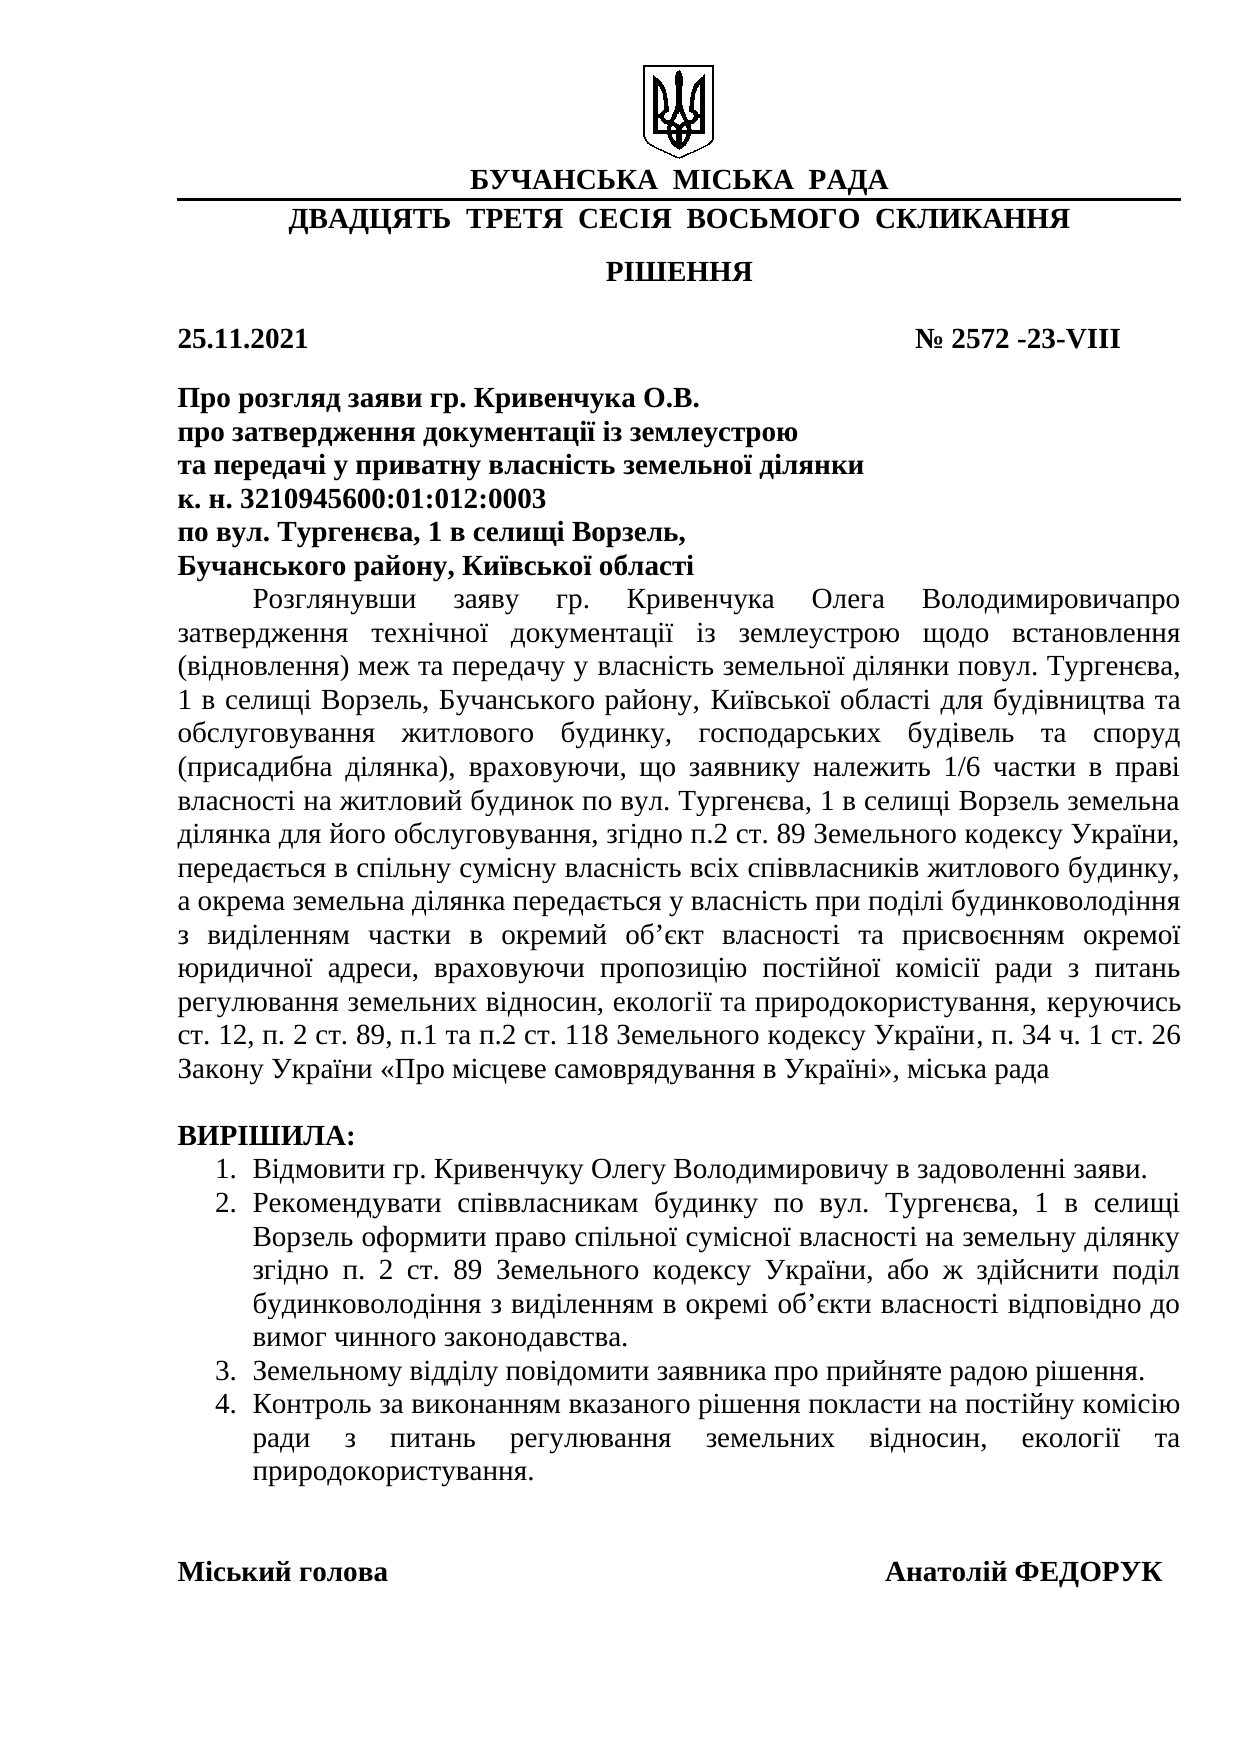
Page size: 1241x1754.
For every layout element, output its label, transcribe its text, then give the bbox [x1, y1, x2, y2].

text Розглянувши заяву гр. Кривенчука Олега Володимировичапро затвердження технічної документації із землеустрою щодо встановлення (відновлення) меж та передачу у власність земельної ділянки повул. Тургенєва, 1 в селищі Ворзель, Бучанського району, Київської області для будівництва та обслуговування житлового будинку, господарських будівель та споруд (присадибна ділянка), враховуючи, що заявнику належить 1/6 частки в праві власності на житловий будинок по вул. Тургенєва, 1 в селищі Ворзель земельна ділянка для його обслуговування, згідно п.2 ст. 89 Земельного кодексу України, передається в спільну сумісну власність всіх співвласників житлового будинку, а окрема земельна ділянка передається у власність при поділі будинковолодіння з виділенням частки в окремий об’єкт власності та присвоєнням окремої юридичної адреси, враховуючи пропозицію постійної комісії ради з питань регулювання земельних відносин, екології та природокористування, керуючись ст. 12, п. 2 ст. 89, п.1 та п.2 ст. 118 Земельного кодексу України, п. 34 ч. 1 ст. 26 Закону України «Про місцеве самоврядування в Україні», міська рада [177, 950, 1181, 1084]
text БУЧАНСЬКА МІСЬКА РАДА [177, 162, 1181, 198]
text к. н. 3210945600:01:012:0003 [177, 481, 1181, 514]
text ВИРІШИЛА: [177, 1118, 1181, 1152]
text та передачі у приватну власність земельної ділянки [177, 447, 1181, 481]
text Бучанського району, Київської області [177, 548, 1181, 581]
text 25.11.2021 № 2572 -23-VІІІ [177, 321, 1181, 354]
list Рекомендувати співвласникам будинку по вул. Тургенєва, 1 в селищі Ворзель оформити право спільної сумісної власності на земельну ділянку згідно п. 2 ст. 89 Земельного кодексу України, або ж здійснити поділ будинковолодіння з виділенням в окремі об’єкти власності відповідно до вимог чинного законодавства. [215, 1185, 1181, 1353]
text Про розгляд заяви гр. Кривенчука О.В. [177, 380, 1181, 414]
text Міський голова Анатолій ФЕДОРУК [177, 1554, 1181, 1588]
text по вул. Тургенєва, 1 в селищі Ворзель, [177, 514, 1181, 548]
list Земельному відділу повідомити заявника про прийняте радою рішення. [215, 1353, 1181, 1386]
list Відмовити гр. Кривенчуку Олегу Володимировичу в задоволенні заяви. [215, 1152, 1181, 1185]
text РІШЕННЯ [177, 254, 1181, 287]
text ДВАДЦЯТЬ ТРЕТЯ СЕСІЯ ВОСЬМОГО СКЛИКАННЯ [177, 201, 1181, 234]
text про затвердження документації із землеустрою [177, 414, 1181, 447]
list Контроль за виконанням вказаного рішення покласти на постійну комісію ради з питань регулювання земельних відносин, екології та природокористування. [215, 1386, 1181, 1487]
text Розглянувши заяву гр. Кривенчука Олега Володимировичапро затвердження технічної документації із землеустрою щодо встановлення (відновлення) меж та передачу у власність земельної ділянки повул. Тургенєва, 1 в селищі Ворзель, Бучанського району, Київської області для будівництва та обслуговування житлового будинку, господарських будівель та споруд (присадибна ділянка), враховуючи, що заявнику належить 1/6 частки в праві власності на житловий будинок по вул. Тургенєва, 1 в селищі Ворзель земельна ділянка для його обслуговування, згідно п.2 ст. 89 Земельного кодексу України, передається в спільну сумісну власність всіх співвласників житлового будинку, а окрема земельна ділянка передається у власність при поділі будинковолодіння з виділенням частки в окремий об’єкт власності та присвоєнням окремої юридичної адреси, враховуючи пропозицію постійної комісії ради з питань регулювання земельних відносин, екології та природокористування, керуючись ст. 12, п. 2 ст. 89, п.1 та п.2 ст. 118 Земельного кодексу України, п. 34 ч. 1 ст. 26 Закону України «Про місцеве самоврядування в Україні», міська рада [177, 581, 1181, 783]
